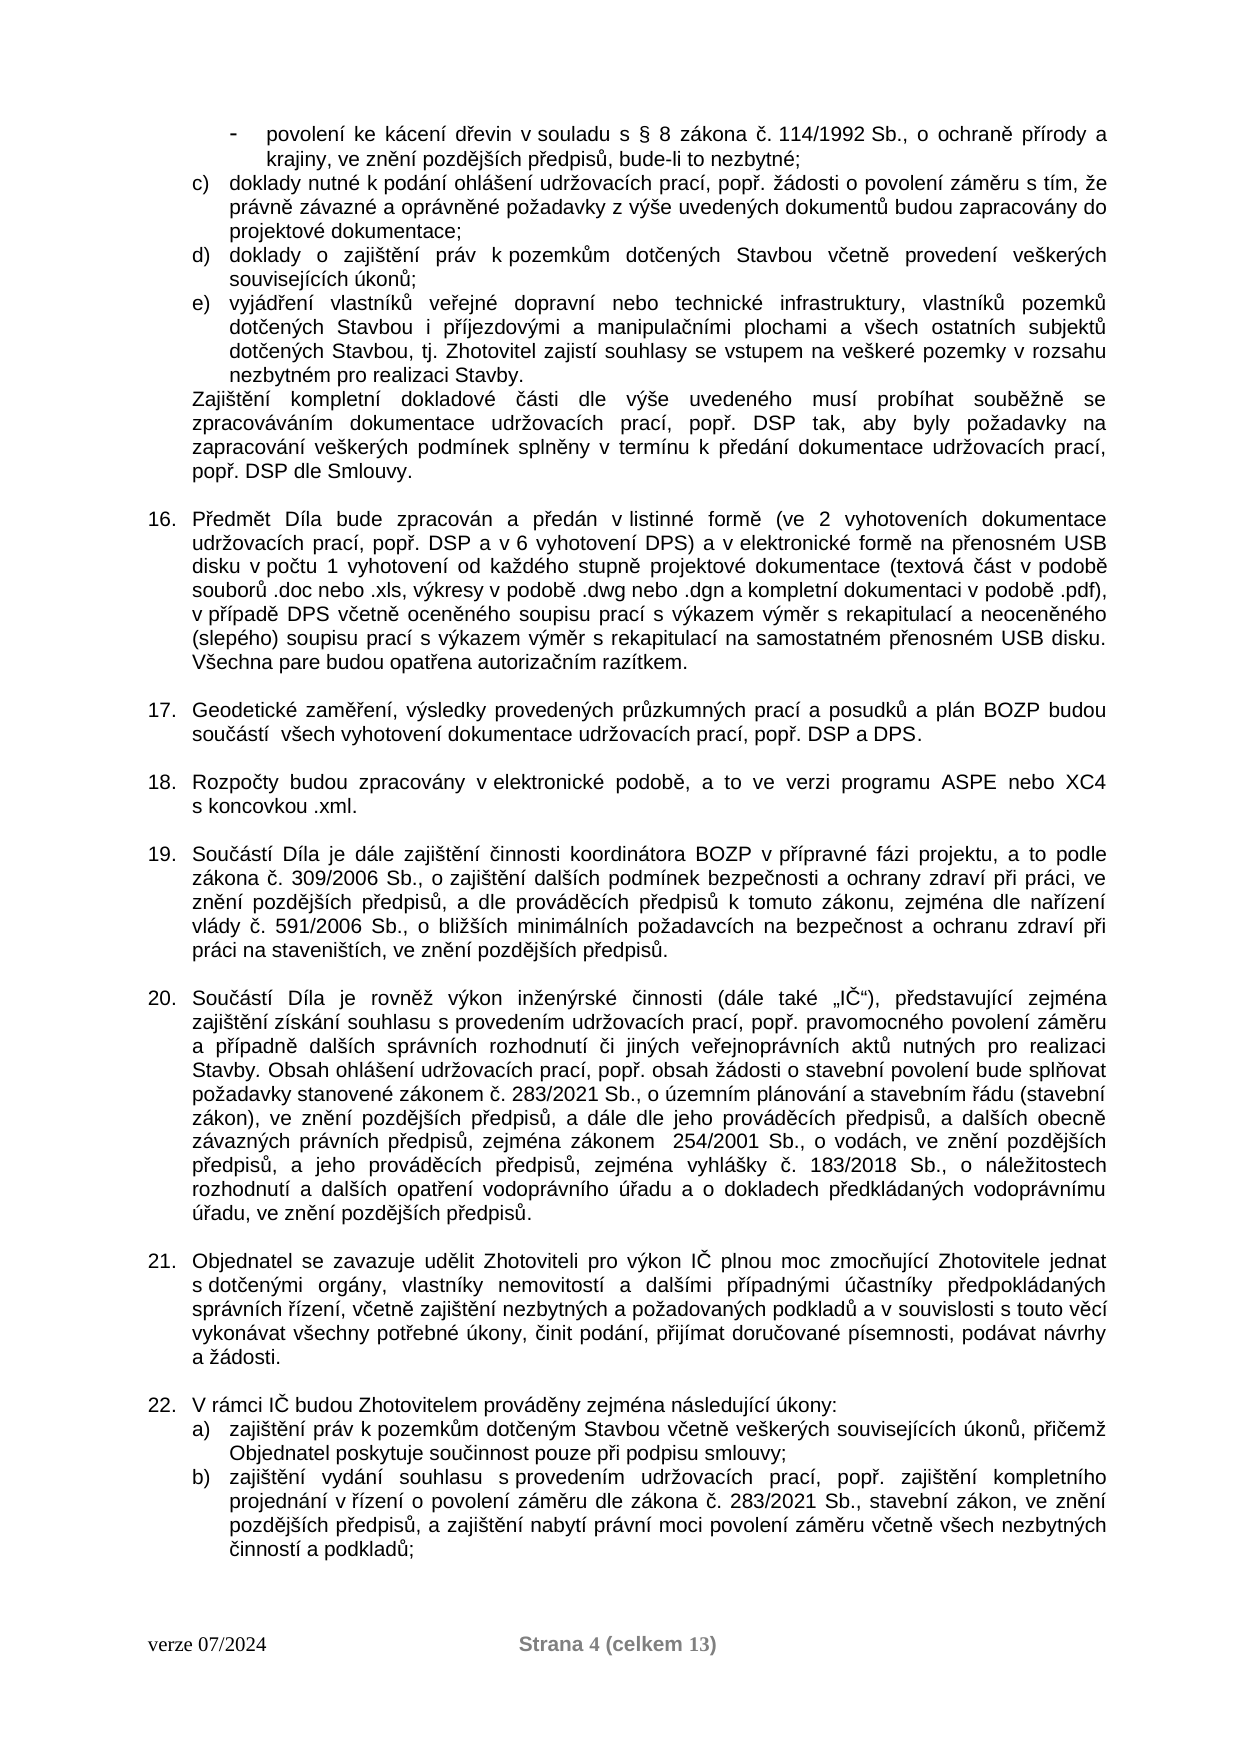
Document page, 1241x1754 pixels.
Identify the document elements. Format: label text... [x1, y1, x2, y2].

text Zajištění kompletní dokladové části dle výše uvedeného musí probíhat souběžně se zpracováváním dokumentace udržovacích prací, popř. DSP tak, aby byly požadavky na zapracování veškerých podmínek splněny v termínu k předání dokumentace udržovacích prací, popř. DSP dle Smlouvy. [192, 387, 1107, 482]
list doklady o zajištění práv k pozemkům dotčených Stavbou včetně provedení veškerých souvisejících úkonů; [192, 243, 1107, 291]
list Předmět Díla bude zpracován a předán v listinné formě (ve 2 vyhotoveních dokumentace udržovacích prací, popř. DSP a v 6 vyhotovení DPS) a v elektronické formě na přenosném USB disku v počtu 1 vyhotovení od každého stupně projektové dokumentace (textová část v podobě souborů .doc nebo .xls, výkresy v podobě .dwg nebo .dgn a kompletní dokumentaci v podobě .pdf), v případě DPS včetně oceněného soupisu prací s výkazem výměr s rekapitulací a neoceněného (slepého) soupisu prací s výkazem výměr s rekapitulací na samostatném přenosném USB disku. Všechna pare budou opatřena autorizačním razítkem. [148, 506, 1107, 674]
list Rozpočty budou zpracovány v elektronické podobě, a to ve verzi programu ASPE nebo XC4 s koncovkou .xml. [148, 770, 1107, 818]
list V rámci IČ budou Zhotovitelem prováděny zejména následující úkony: [148, 1393, 1107, 1417]
list Součástí Díla je dále zajištění činnosti koordinátora BOZP v přípravné fázi projektu, a to podle zákona č. 309/2006 Sb., o zajištění dalších podmínek bezpečnosti a ochrany zdraví při práci, ve znění pozdějších předpisů, a dle prováděcích předpisů k tomuto zákonu, zejména dle nařízení vlády č. 591/2006 Sb., o bližších minimálních požadavcích na bezpečnost a ochranu zdraví při práci na staveništích, ve znění pozdějších předpisů. [148, 842, 1107, 962]
list vyjádření vlastníků veřejné dopravní nebo technické infrastruktury, vlastníků pozemků dotčených Stavbou i příjezdovými a manipulačními plochami a všech ostatních subjektů dotčených Stavbou, tj. Zhotovitel zajistí souhlasy se vstupem na veškeré pozemky v rozsahu nezbytném pro realizaci Stavby. [192, 291, 1107, 387]
list zajištění práv k pozemkům dotčeným Stavbou včetně veškerých souvisejících úkonů, přičemž Objednatel poskytuje součinnost pouze při podpisu smlouvy; [192, 1417, 1107, 1465]
list zajištění vydání souhlasu s provedením udržovacích prací, popř. zajištění kompletního projednání v řízení o povolení záměru dle zákona č. 283/2021 Sb., stavební zákon, ve znění pozdějších předpisů, a zajištění nabytí právní moci povolení záměru včetně všech nezbytných činností a podkladů; [192, 1465, 1107, 1561]
list Součástí Díla je rovněž výkon inženýrské činnosti (dále také „IČ“), představující zejména zajištění získání souhlasu s provedením udržovacích prací, popř. pravomocného povolení záměru a případně dalších správních rozhodnutí či jiných veřejnoprávních aktů nutných pro realizaci Stavby. Obsah ohlášení udržovacích prací, popř. obsah žádosti o stavební povolení bude splňovat požadavky stanovené zákonem č. 283/2021 Sb., o územním plánování a stavebním řádu (stavební zákon), ve znění pozdějších předpisů, a dále dle jeho prováděcích předpisů, a dalších obecně závazných právních předpisů, zejména zákonem 254/2001 Sb., o vodách, ve znění pozdějších předpisů, a jeho prováděcích předpisů, zejména vyhlášky č. 183/2018 Sb., o náležitostech rozhodnutí a dalších opatření vodoprávního úřadu a o dokladech předkládaných vodoprávnímu úřadu, ve znění pozdějších předpisů. [148, 986, 1107, 1225]
list povolení ke kácení dřevin v souladu s § 8 zákona č. 114/1992 Sb., o ochraně přírody a krajiny, ve znění pozdějších předpisů, bude-li to nezbytné; [229, 118, 1107, 171]
list Geodetické zaměření, výsledky provedených průzkumných prací a posudků a plán BOZP budou součástí všech vyhotovení dokumentace udržovacích prací, popř. DSP a DPS. [148, 698, 1107, 746]
list doklady nutné k podání ohlášení udržovacích prací, popř. žádosti o povolení záměru s tím, že právně závazné a oprávněné požadavky z výše uvedených dokumentů budou zapracovány do projektové dokumentace; [192, 171, 1107, 243]
list Objednatel se zavazuje udělit Zhotoviteli pro výkon IČ plnou moc zmocňující Zhotovitele jednat s dotčenými orgány, vlastníky nemovitostí a dalšími případnými účastníky předpokládaných správních řízení, včetně zajištění nezbytných a požadovaných podkladů a v souvislosti s touto věcí vykonávat všechny potřebné úkony, činit podání, přijímat doručované písemnosti, podávat návrhy a žádosti. [148, 1249, 1107, 1369]
